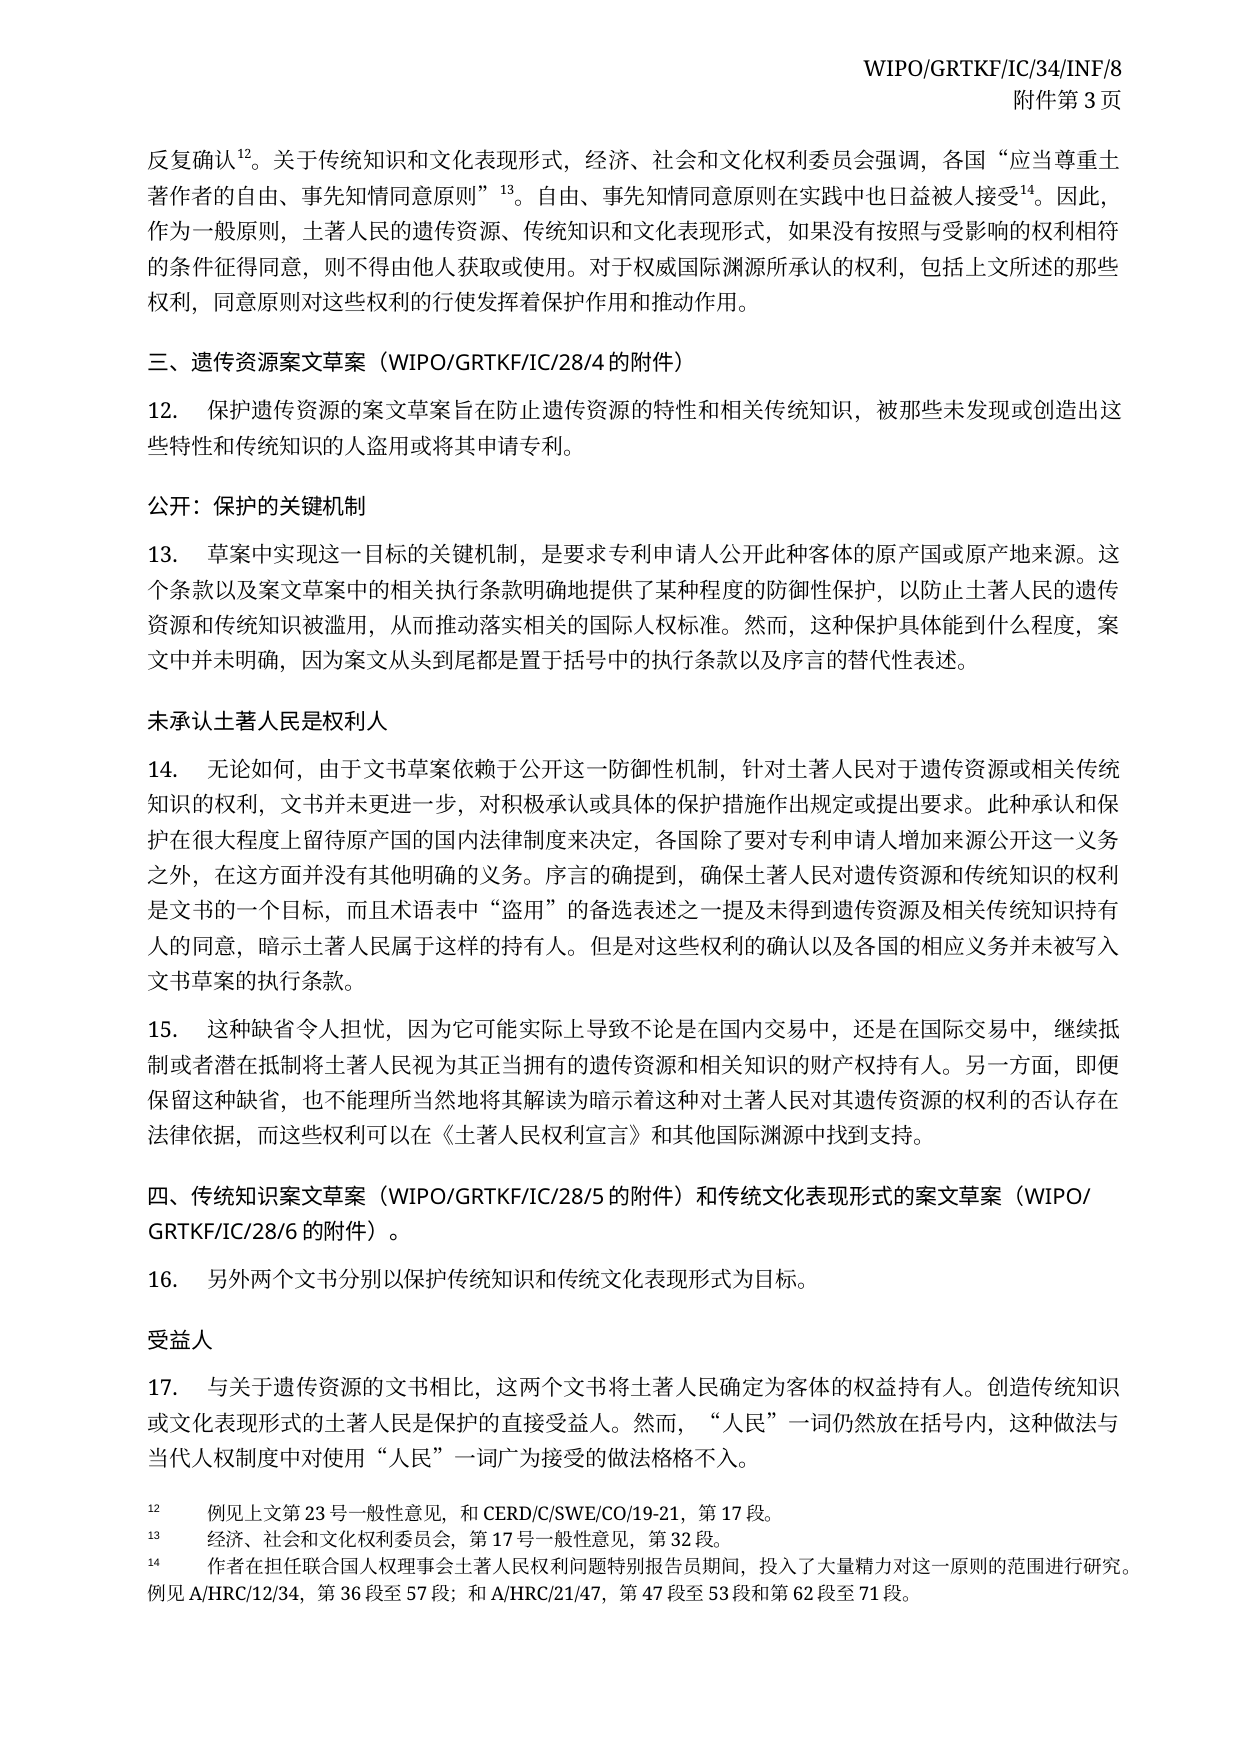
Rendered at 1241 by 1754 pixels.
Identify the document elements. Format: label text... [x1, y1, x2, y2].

text 受益人 [148, 1319, 1122, 1354]
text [148, 140, 1122, 317]
text 三、遗传资源案文草案（WIPO/GRTKF/IC/28/4的附件） [148, 342, 1122, 377]
text 17. 与关于遗传资源的文书相比，这两个文书将土著人民确定为客体的权益持有人。创造传统知识或文化表现形式的土著人民是保护的直接受益人。然而，“人民”一词仍然放在括号内，这种做法与当代人权制度中对使用“人民”一词广为接受的做法格格不入。 [148, 1367, 1122, 1473]
text 四、传统知识案文草案（WIPO/GRTKF/IC/28/5的附件）和传统文化表现形式的案文草案（WIPO/GRTKF/IC/28/6的附件）。 [148, 1175, 1122, 1246]
text 15. 这种缺省令人担忧，因为它可能实际上导致不论是在国内交易中，还是在国际交易中，继续抵制或者潜在抵制将土著人民视为其正当拥有的遗传资源和相关知识的财产权持有人。另一方面，即便保留这种缺省，也不能理所当然地将其解读为暗示着这种对土著人民对其遗传资源的权利的否认存在法律依据，而这些权利可以在《土著人民权利宣言》和其他国际渊源中找到支持。 [148, 1008, 1122, 1150]
text 未承认土著人民是权利人 [148, 700, 1122, 736]
text 公开：保护的关键机制 [148, 486, 1122, 521]
text 16. 另外两个文书分别以保护传统知识和传统文化表现形式为目标。 [148, 1258, 1122, 1294]
text 14. 无论如何，由于文书草案依赖于公开这一防御性机制，针对土著人民对于遗传资源或相关传统知识的权利，文书并未更进一步，对积极承认或具体的保护措施作出规定或提出要求。此种承认和保护在很大程度上留待原产国的国内法律制度来决定，各国除了要对专利申请人增加来源公开这一义务之外，在这方面并没有其他明确的义务。序言的确提到，确保土著人民对遗传资源和传统知识的权利是文书的一个目标，而且术语表中“盗用”的备选表述之一提及未得到遗传资源及相关传统知识持有人的同意，暗示土著人民属于这样的持有人。但是对这些权利的确认以及各国的相应义务并未被写入文书草案的执行条款。 [148, 748, 1122, 996]
text 13. 草案中实现这一目标的关键机制，是要求专利申请人公开此种客体的原产国或原产地来源。这个条款以及案文草案中的相关执行条款明确地提供了某种程度的防御性保护，以防止土著人民的遗传资源和传统知识被滥用，从而推动落实相关的国际人权标准。然而，这种保护具体能到什么程度，案文中并未明确，因为案文从头到尾都是置于括号中的执行条款以及序言的替代性表述。 [148, 533, 1122, 675]
text 12. 保护遗传资源的案文草案旨在防止遗传资源的特性和相关传统知识，被那些未发现或创造出这些特性和传统知识的人盗用或将其申请专利。 [148, 390, 1122, 461]
